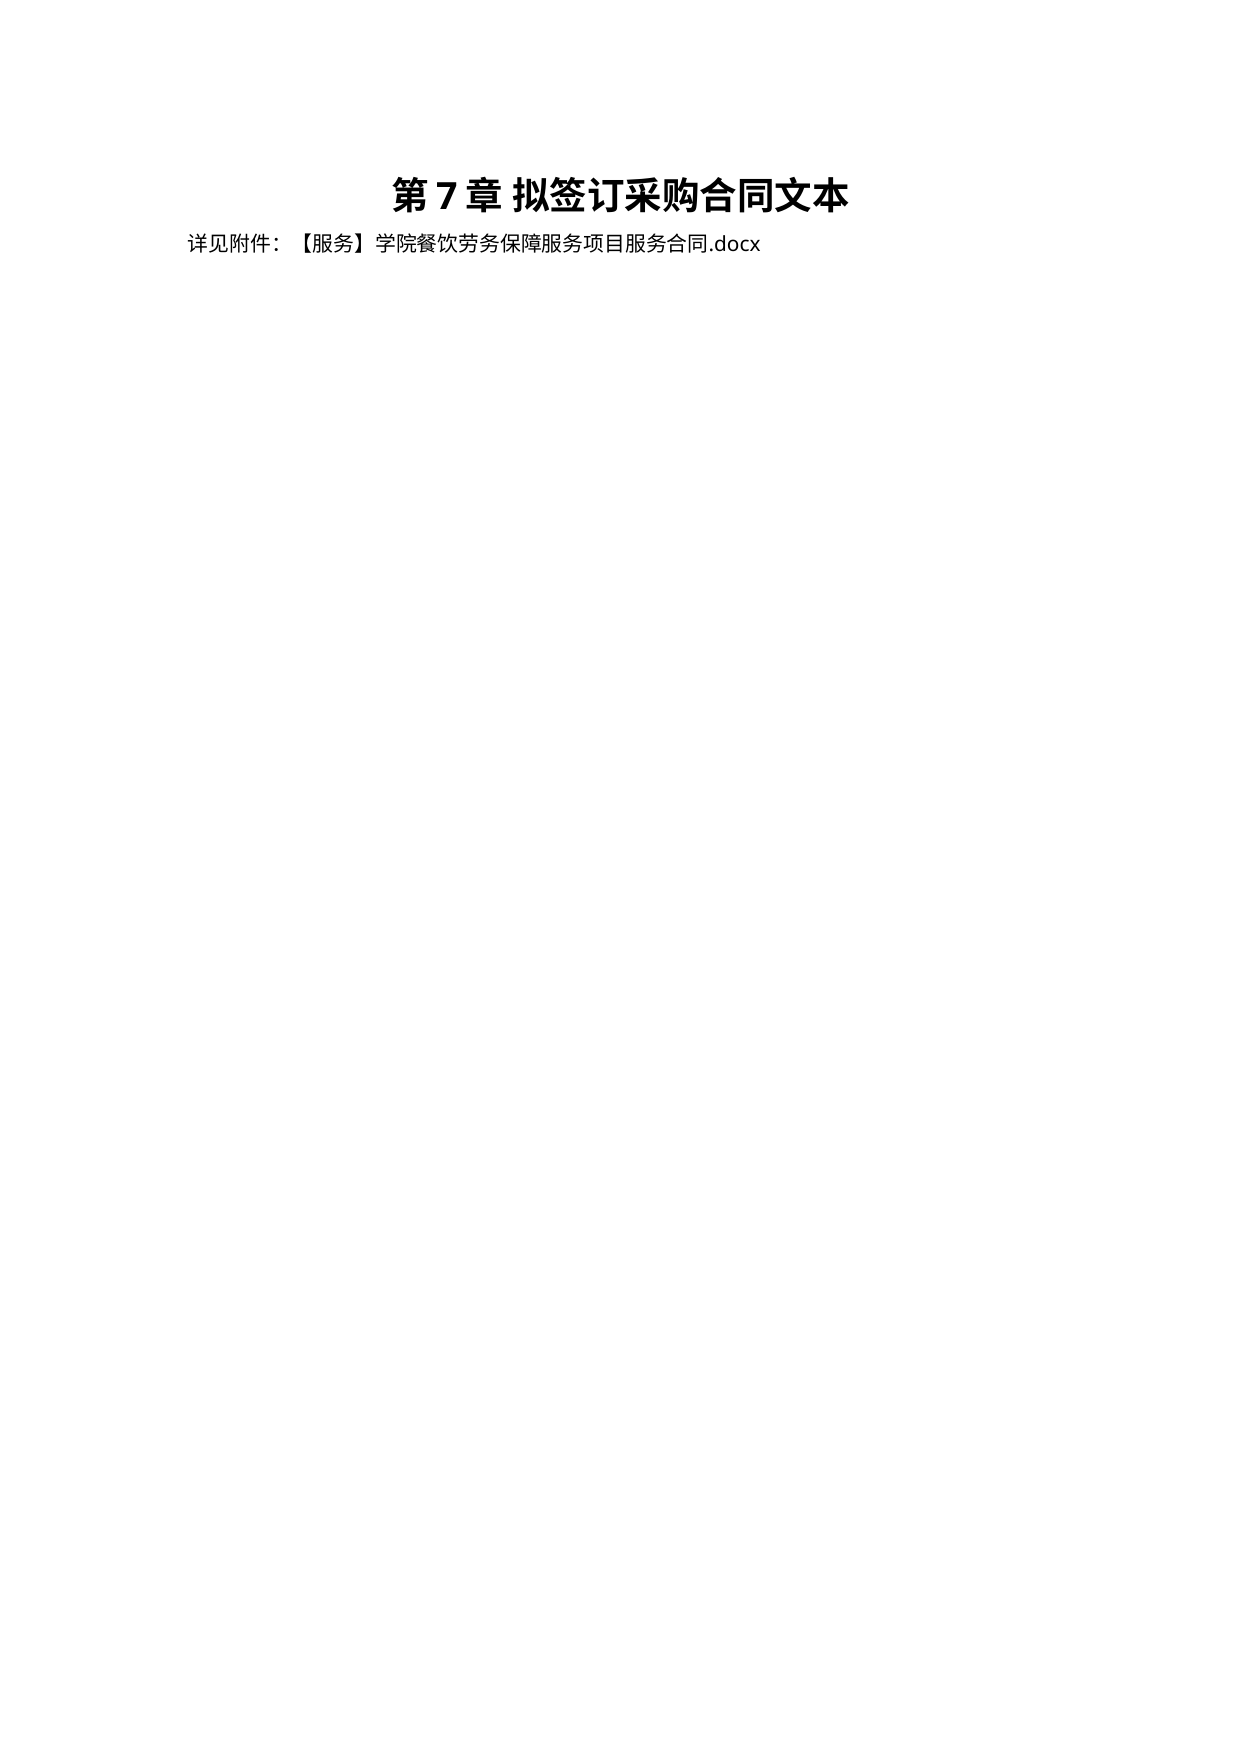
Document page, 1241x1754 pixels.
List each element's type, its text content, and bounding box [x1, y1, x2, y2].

text 第7章 拟签订采购合同文本 [187, 162, 1053, 227]
text 详见附件：【服务】学院餐饮劳务保障服务项目服务合同.docx [187, 227, 1053, 259]
